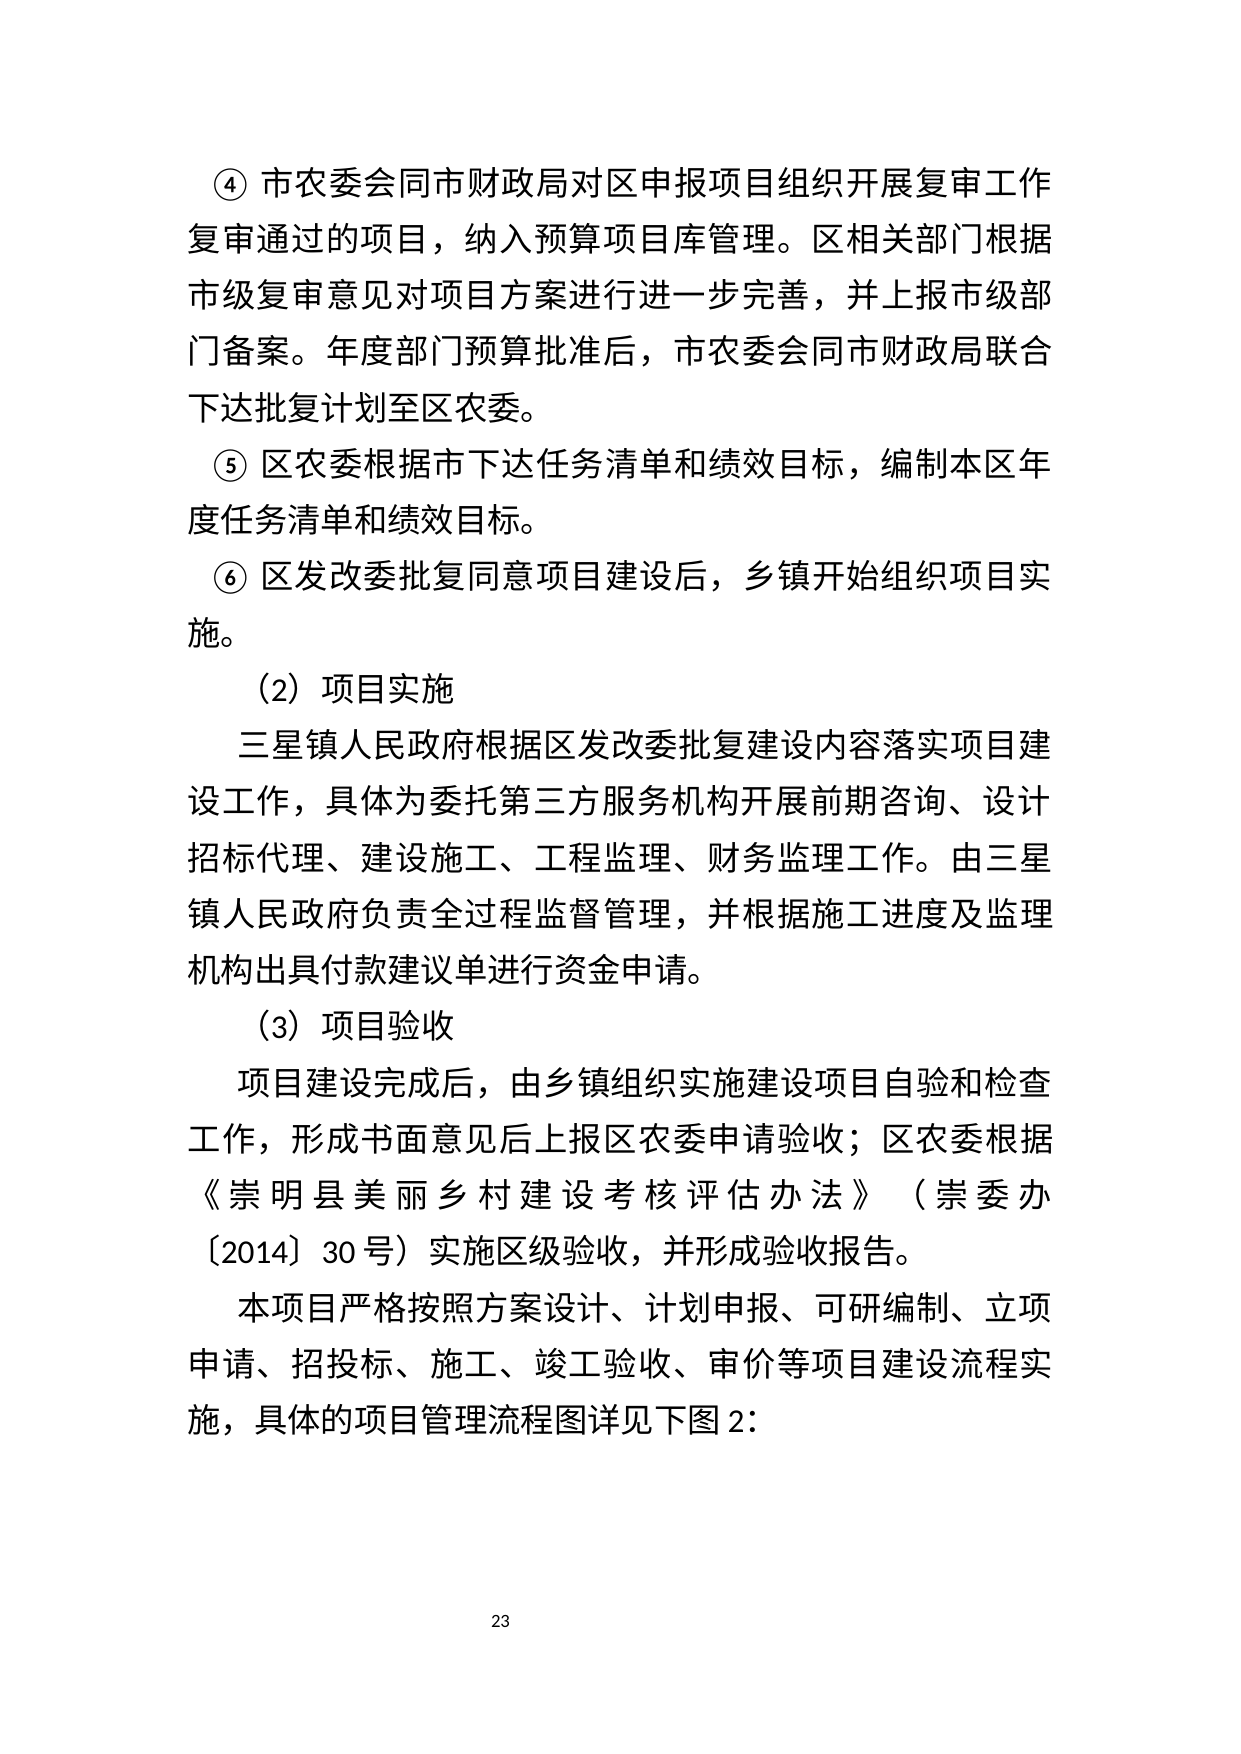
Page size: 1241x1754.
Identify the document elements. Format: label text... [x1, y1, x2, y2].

text 三星镇人民政府根据区发改委批复建设内容落实项目建设工作，具体为委托第三方服务机构开展前期咨询、设计、招标代理、建设施工、工程监理、财务监理工作。由三星镇人民政府负责全过程监督管理，并根据施工进度及监理机构出具付款建议单进行资金申请。 [187, 712, 1053, 994]
text （2）项目实施 [187, 656, 1053, 712]
text （3）项目验收 [187, 994, 1053, 1050]
text ⑥区发改委批复同意项目建设后，乡镇开始组织项目实施。 [187, 544, 1053, 656]
text 项目建设完成后，由乡镇组织实施建设项目自验和检查工作，形成书面意见后上报区农委申请验收；区农委根据《崇明县美丽乡村建设考核评估办法》（崇委办〔2014〕30号）实施区级验收，并形成验收报告。 [187, 1050, 1053, 1275]
text ④市农委会同市财政局对区申报项目组织开展复审工作，复审通过的项目，纳入预算项目库管理。区相关部门根据市级复审意见对项目方案进行进一步完善，并上报市级部门备案。年度部门预算批准后，市农委会同市财政局联合下达批复计划至区农委。 [187, 150, 1053, 431]
text ⑤区农委根据市下达任务清单和绩效目标，编制本区年度任务清单和绩效目标。 [187, 431, 1053, 544]
text 本项目严格按照方案设计、计划申报、可研编制、立项申请、招投标、施工、竣工验收、审价等项目建设流程实施，具体的项目管理流程图详见下图2： [187, 1275, 1053, 1444]
